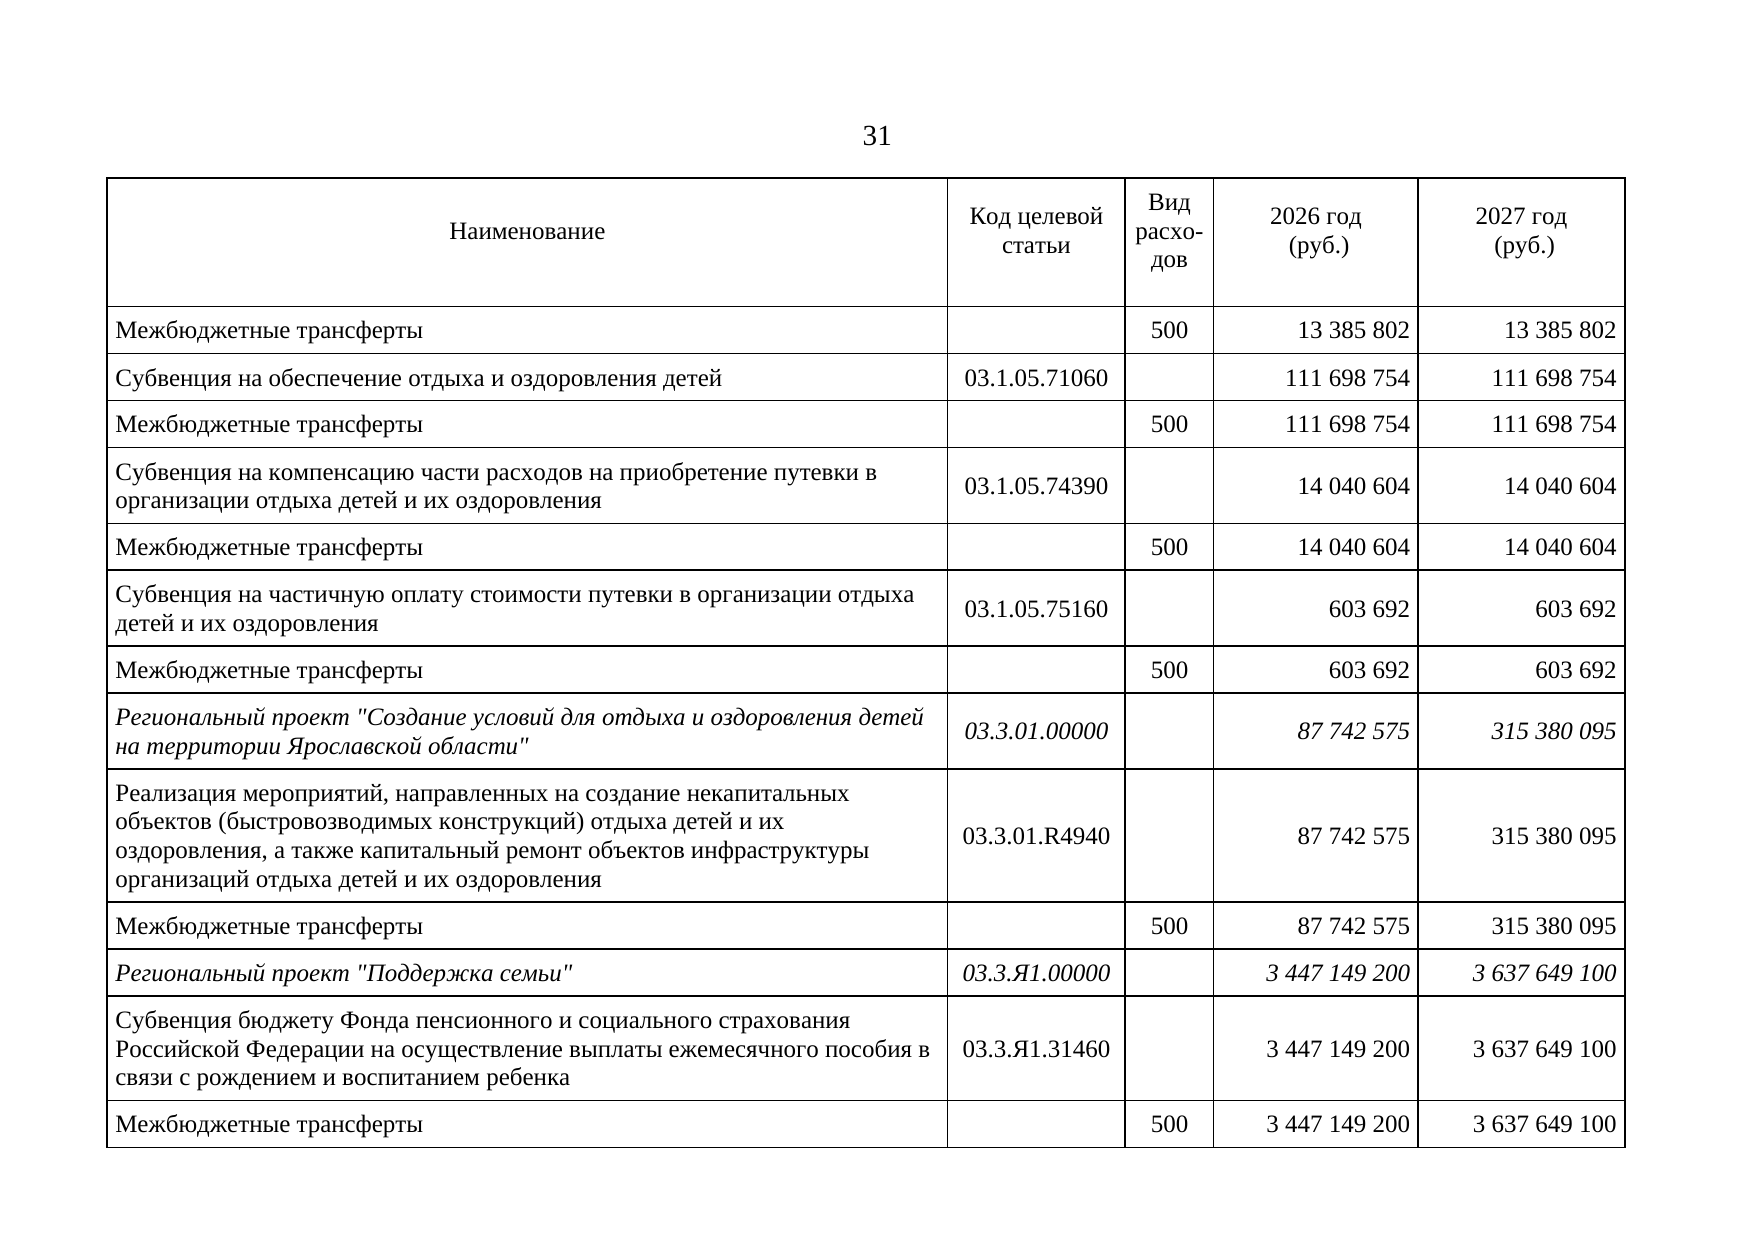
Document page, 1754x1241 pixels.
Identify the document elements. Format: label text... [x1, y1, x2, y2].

table_header Код целевой статьи [948, 179, 1124, 306]
table_cell [1126, 354, 1213, 400]
table_header 2027 год (руб.) [1419, 179, 1624, 306]
table_cell 14 040 604 [1419, 524, 1624, 569]
table_cell [948, 401, 1124, 447]
table_cell Межбюджетные трансферты [108, 524, 947, 569]
table_cell Субвенция на частичную оплату стоимости путевки в организации отдыха детей и их оздоровления [108, 571, 947, 645]
table_header Наименование [108, 179, 947, 306]
table_cell 603 692 [1419, 571, 1624, 645]
table_cell 315 380 095 [1419, 770, 1624, 901]
table_cell Реализация мероприятий, направленных на создание некапитальных объектов (быстровозводимых конструкций) отдыха детей и их оздоровления, а также капитальный ремонт объектов инфраструктуры организаций отдыха детей и их оздоровления [108, 770, 947, 901]
table_cell 500 [1126, 307, 1213, 353]
table_cell 603 692 [1214, 571, 1417, 645]
table_cell 500 [1126, 1101, 1213, 1146]
table_cell 315 380 095 [1419, 694, 1624, 768]
table_cell [948, 524, 1124, 569]
table_cell [948, 647, 1124, 692]
table_cell 500 [1126, 647, 1213, 692]
table_cell 03.3.01.R4940 [948, 770, 1124, 901]
table_cell [1126, 448, 1213, 522]
table_cell Субвенция на обеспечение отдыха и оздоровления детей [108, 354, 947, 400]
table_cell 14 040 604 [1214, 524, 1417, 569]
table_cell Межбюджетные трансферты [108, 401, 947, 447]
table_cell 3 637 649 100 [1419, 997, 1624, 1099]
table_cell 500 [1126, 401, 1213, 447]
table_cell 13 385 802 [1214, 307, 1417, 353]
table_cell 315 380 095 [1419, 903, 1624, 948]
table_cell [1126, 997, 1213, 1099]
table_cell 3 637 649 100 [1419, 950, 1624, 995]
table_cell 14 040 604 [1214, 448, 1417, 522]
table_cell 603 692 [1419, 647, 1624, 692]
table_cell 13 385 802 [1419, 307, 1624, 353]
table_cell 03.1.05.75160 [948, 571, 1124, 645]
table_cell [948, 903, 1124, 948]
table_cell [1126, 770, 1213, 901]
table_cell 111 698 754 [1214, 354, 1417, 400]
table_cell Региональный проект "Создание условий для отдыха и оздоровления детей на территории Ярославской области" [108, 694, 947, 768]
table_cell 87 742 575 [1214, 694, 1417, 768]
table_cell [1126, 694, 1213, 768]
table_cell Межбюджетные трансферты [108, 903, 947, 948]
table_cell Субвенция бюджету Фонда пенсионного и социального страхования Российской Федерации на осуществление выплаты ежемесячного пособия в связи с рождением и воспитанием ребенка [108, 997, 947, 1099]
table_cell Региональный проект "Поддержка семьи" [108, 950, 947, 995]
table_cell 87 742 575 [1214, 903, 1417, 948]
table_cell 03.3.01.00000 [948, 694, 1124, 768]
table_cell 14 040 604 [1419, 448, 1624, 522]
table_cell 03.3.Я1.31460 [948, 997, 1124, 1099]
table_cell [948, 307, 1124, 353]
table_cell 03.1.05.71060 [948, 354, 1124, 400]
table_cell 500 [1126, 903, 1213, 948]
table_cell Межбюджетные трансферты [108, 307, 947, 353]
table_cell 3 637 649 100 [1419, 1101, 1624, 1146]
table_cell Межбюджетные трансферты [108, 1101, 947, 1146]
table_header Вид расхо-дов [1126, 179, 1213, 306]
table_cell 111 698 754 [1419, 354, 1624, 400]
table_cell [1126, 571, 1213, 645]
table_cell [948, 1101, 1124, 1146]
table_cell 111 698 754 [1214, 401, 1417, 447]
table_cell Субвенция на компенсацию части расходов на приобретение путевки в организации отдыха детей и их оздоровления [108, 448, 947, 522]
table_cell 3 447 149 200 [1214, 997, 1417, 1099]
table_cell Межбюджетные трансферты [108, 647, 947, 692]
table_cell 111 698 754 [1419, 401, 1624, 447]
table_cell 603 692 [1214, 647, 1417, 692]
table_cell 03.1.05.74390 [948, 448, 1124, 522]
table_cell 03.3.Я1.00000 [948, 950, 1124, 995]
table_cell [1126, 950, 1213, 995]
table_header 2026 год (руб.) [1214, 179, 1417, 306]
table_cell 3 447 149 200 [1214, 1101, 1417, 1146]
table_cell 87 742 575 [1214, 770, 1417, 901]
table_cell 3 447 149 200 [1214, 950, 1417, 995]
table_cell 500 [1126, 524, 1213, 569]
